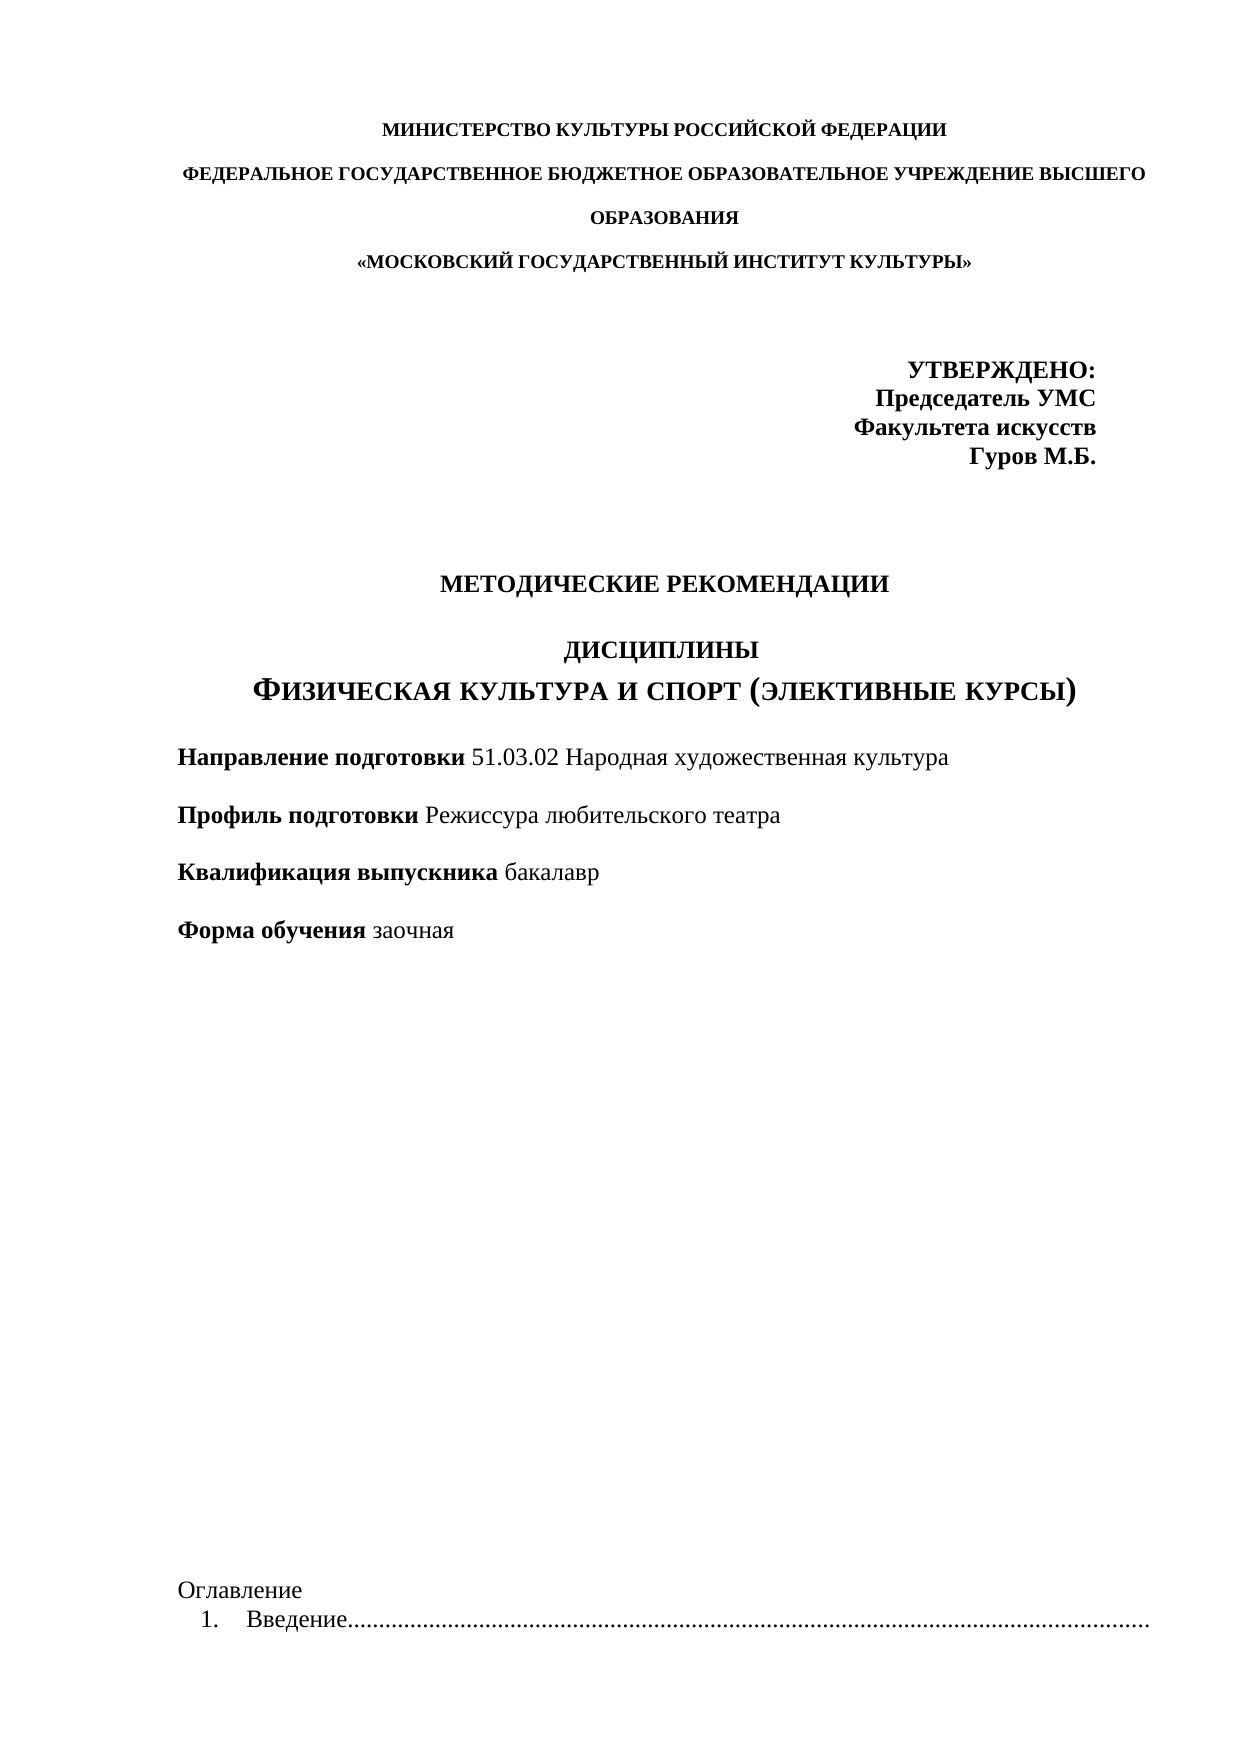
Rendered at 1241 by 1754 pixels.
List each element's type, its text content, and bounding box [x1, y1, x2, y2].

text Квалификация выпускника бакалавр [177, 857, 1152, 886]
text 1. Введение [200, 1604, 1152, 1633]
text Профиль подготовки Режиссура любительского театра [177, 800, 1152, 828]
text «МОСКОВСКИЙ ГОСУДАРСТВЕННЫЙ ИНСТИТУТ КУЛЬТУРЫ» [177, 250, 1152, 289]
text Форма обучения заочная [177, 915, 1152, 943]
table_header УТВЕРЖДЕНО: Председатель УМС Факультета искусств Гуров М.Б. [665, 355, 1107, 470]
text Оглавление [177, 1575, 1152, 1604]
text ФЕДЕРАЛЬНОЕ ГОСУДАРСТВЕННОЕ БЮДЖЕТНОЕ ОБРАЗОВАТЕЛЬНОЕ УЧРЕЖДЕНИЕ ВЫСШЕГО ОБРАЗОВАНИЯ [177, 162, 1152, 244]
text МЕТОДИЧЕСКИЕ РЕКОМЕНДАЦИИ [177, 569, 1152, 598]
text Направление подготовки 51.03.02 Народная художественная культура [177, 742, 1152, 771]
text МИНИСТЕРСТВО КУЛЬТУРЫ РОССИЙСКОЙ ФЕДЕРАЦИИ [177, 118, 1152, 156]
text ДИСЦИПЛИНЫ Физическая культура и спорт (элективные курсы) [177, 635, 1152, 708]
